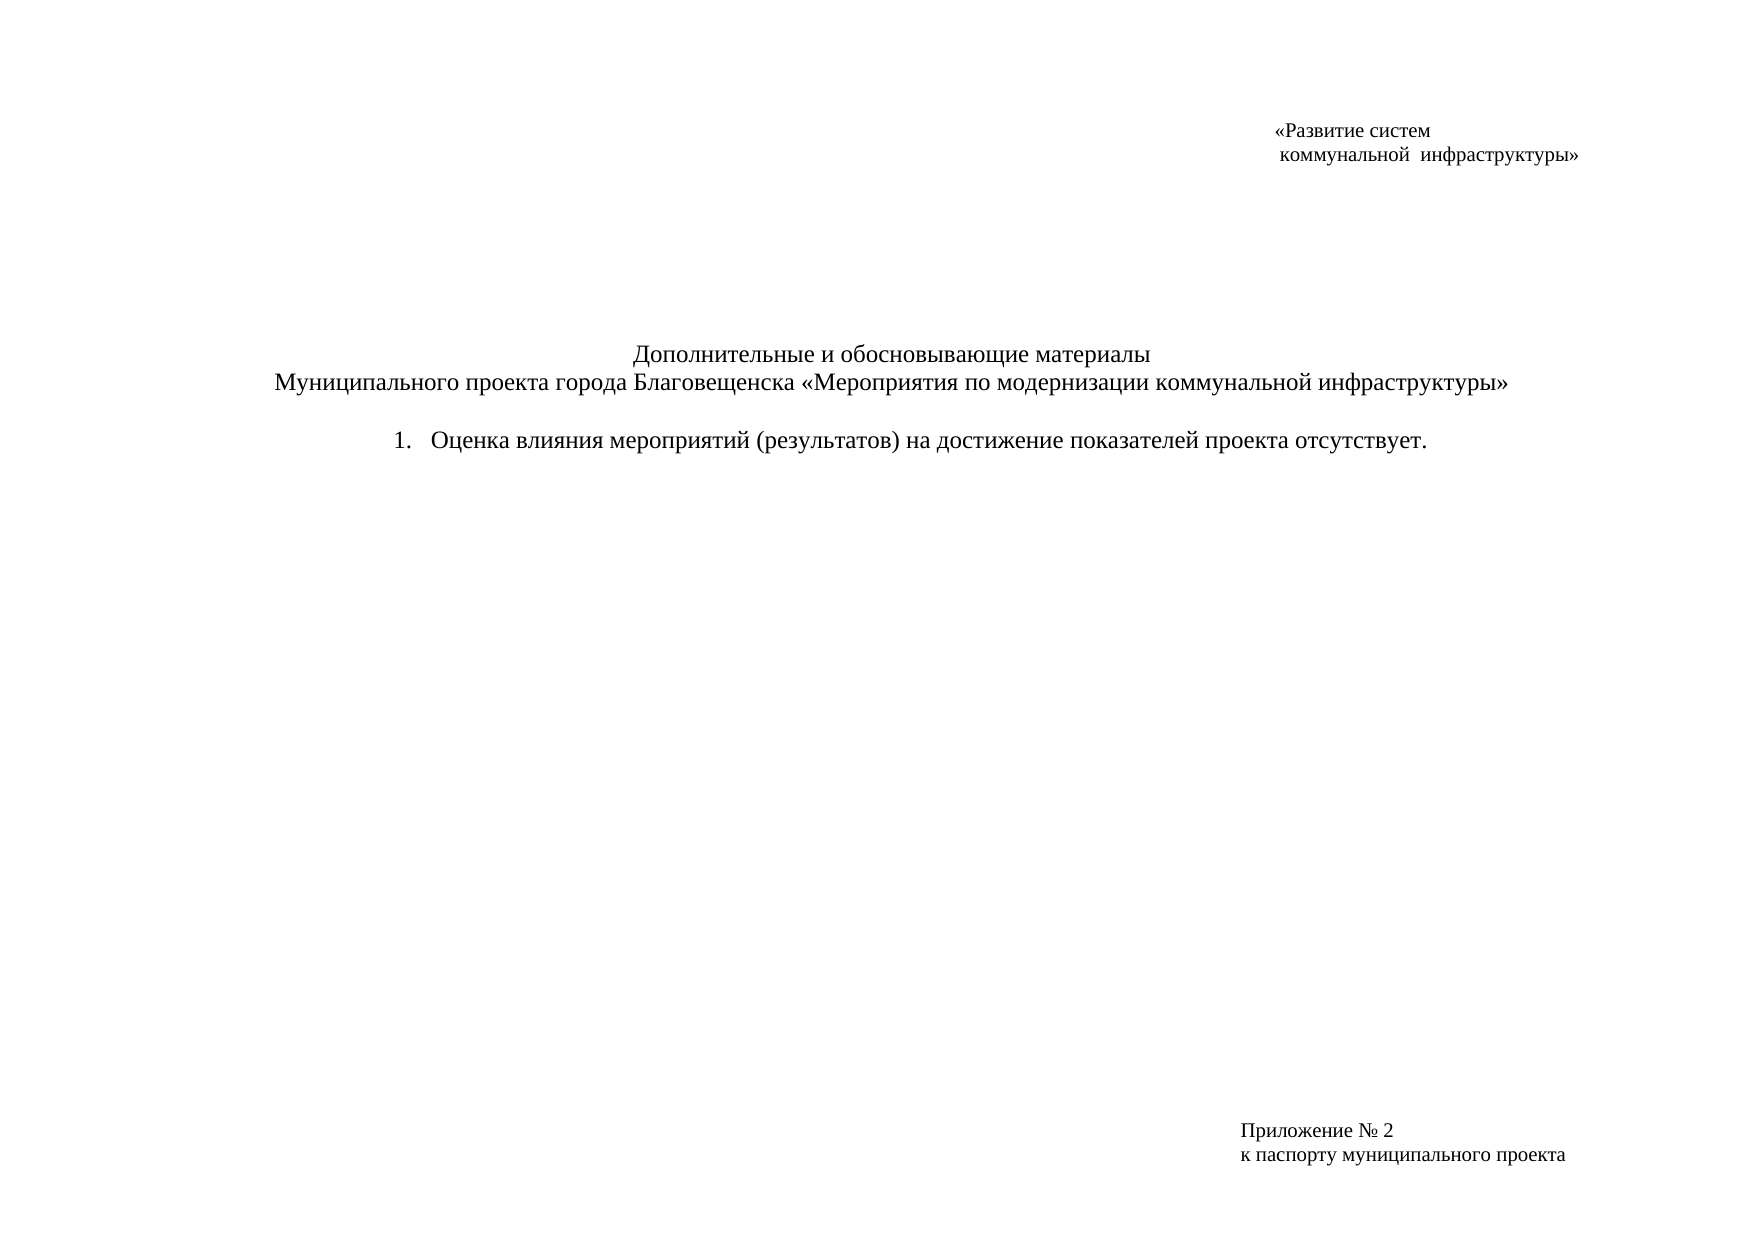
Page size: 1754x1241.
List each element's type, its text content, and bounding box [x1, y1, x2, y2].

list к паспорту муниципального проекта [193, 1142, 1665, 1166]
list Приложение № 2 [193, 1117, 1665, 1142]
list Оценка влияния мероприятий (результатов) на достижение показателей проекта отсутствует. [156, 425, 1665, 454]
text Муниципального проекта города Благовещенска «Мероприятия по модернизации коммунальной инфраструктуры» [118, 367, 1665, 396]
text «Развитие систем [118, 118, 1665, 142]
text Дополнительные и обосновывающие материалы [118, 339, 1665, 367]
text коммунальной инфраструктуры» [118, 142, 1665, 166]
